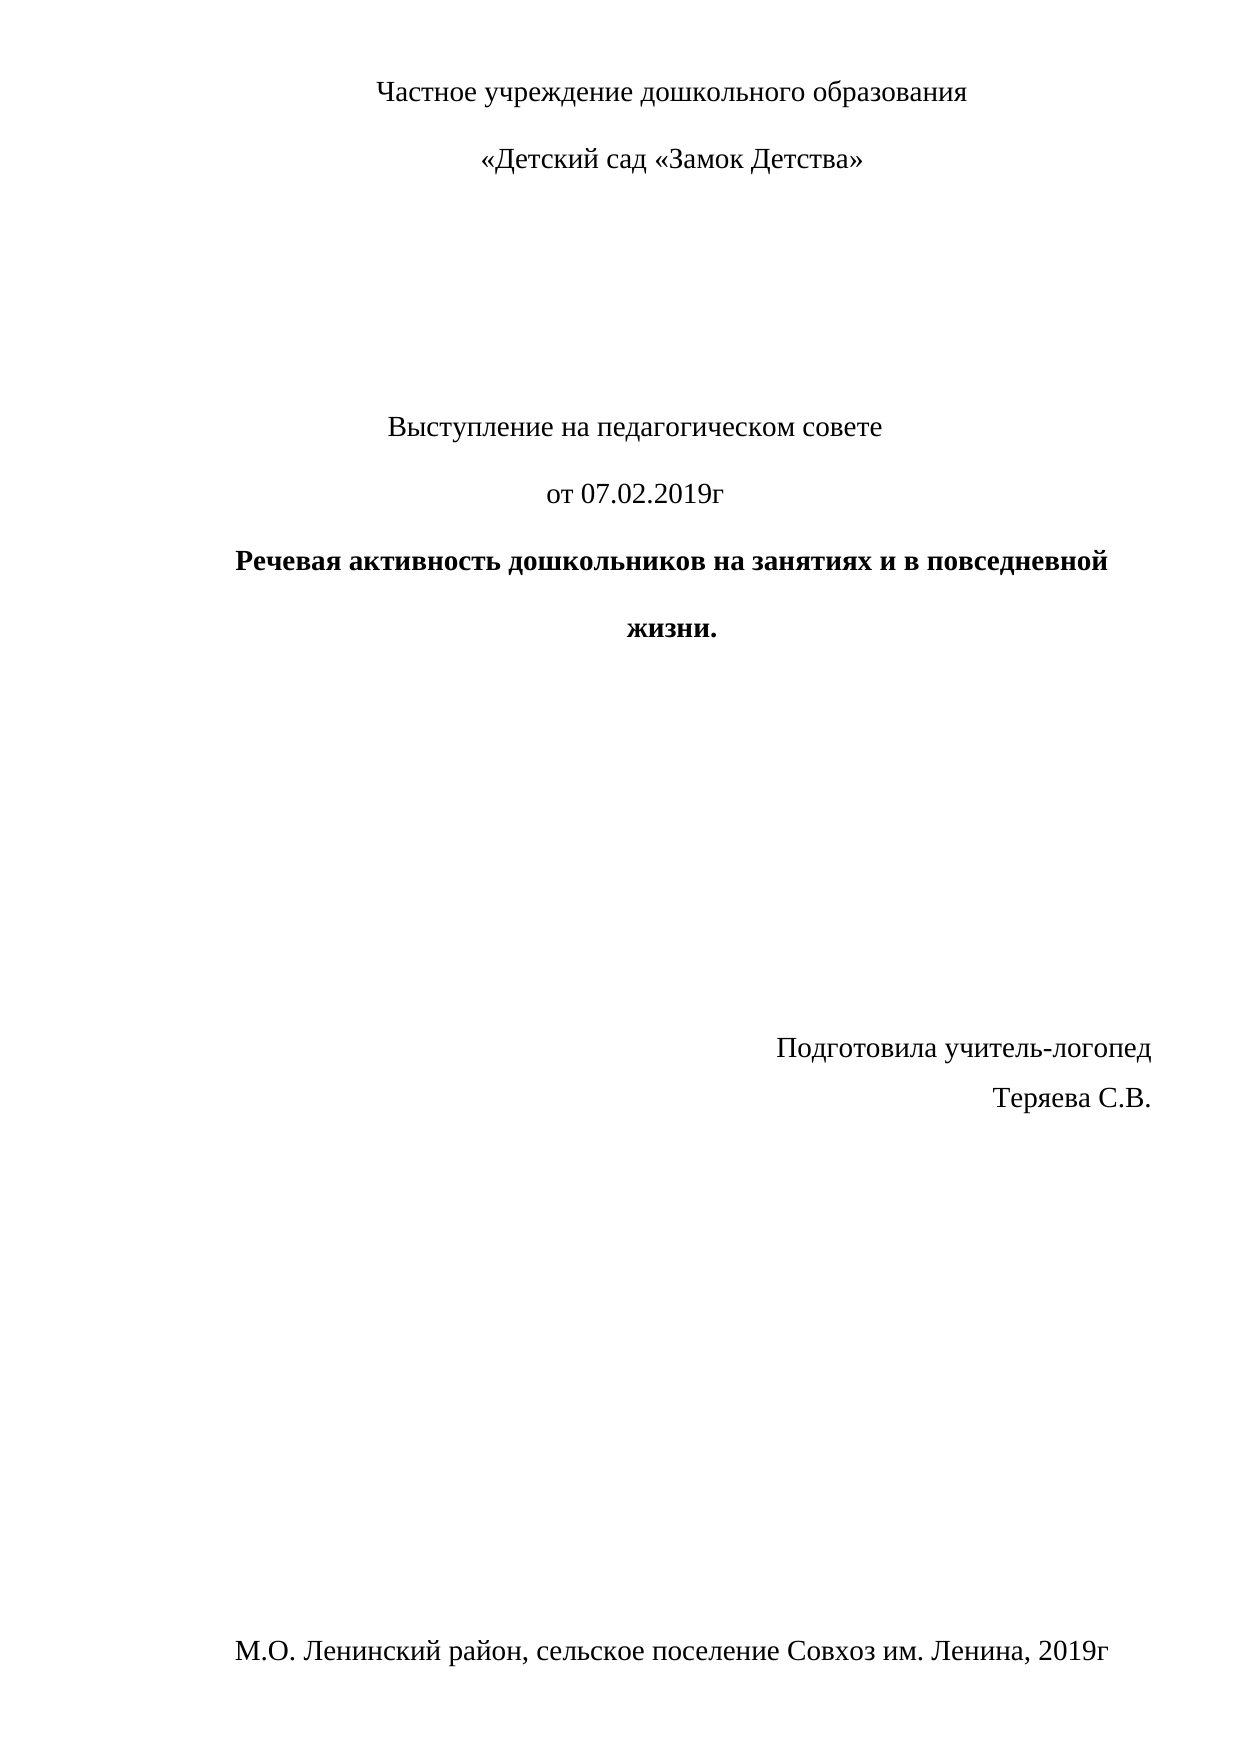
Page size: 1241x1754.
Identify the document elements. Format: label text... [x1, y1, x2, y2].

list «Детский сад «Замок Детства» [192, 141, 1152, 174]
text Подготовила учитель-логопед [118, 1030, 1152, 1063]
text от 07.02.2019г [118, 476, 1152, 510]
list Речевая активность дошкольников на занятиях и в повседневной жизни. [192, 543, 1152, 644]
text Выступление на педагогическом совете [118, 409, 1152, 443]
list Частное учреждение дошкольного образования [192, 74, 1152, 107]
text Теряева С.В. [118, 1080, 1152, 1114]
text М.О. Ленинский район, сельское поселение Совхоз им. Ленина, 2019г [118, 1633, 1152, 1667]
